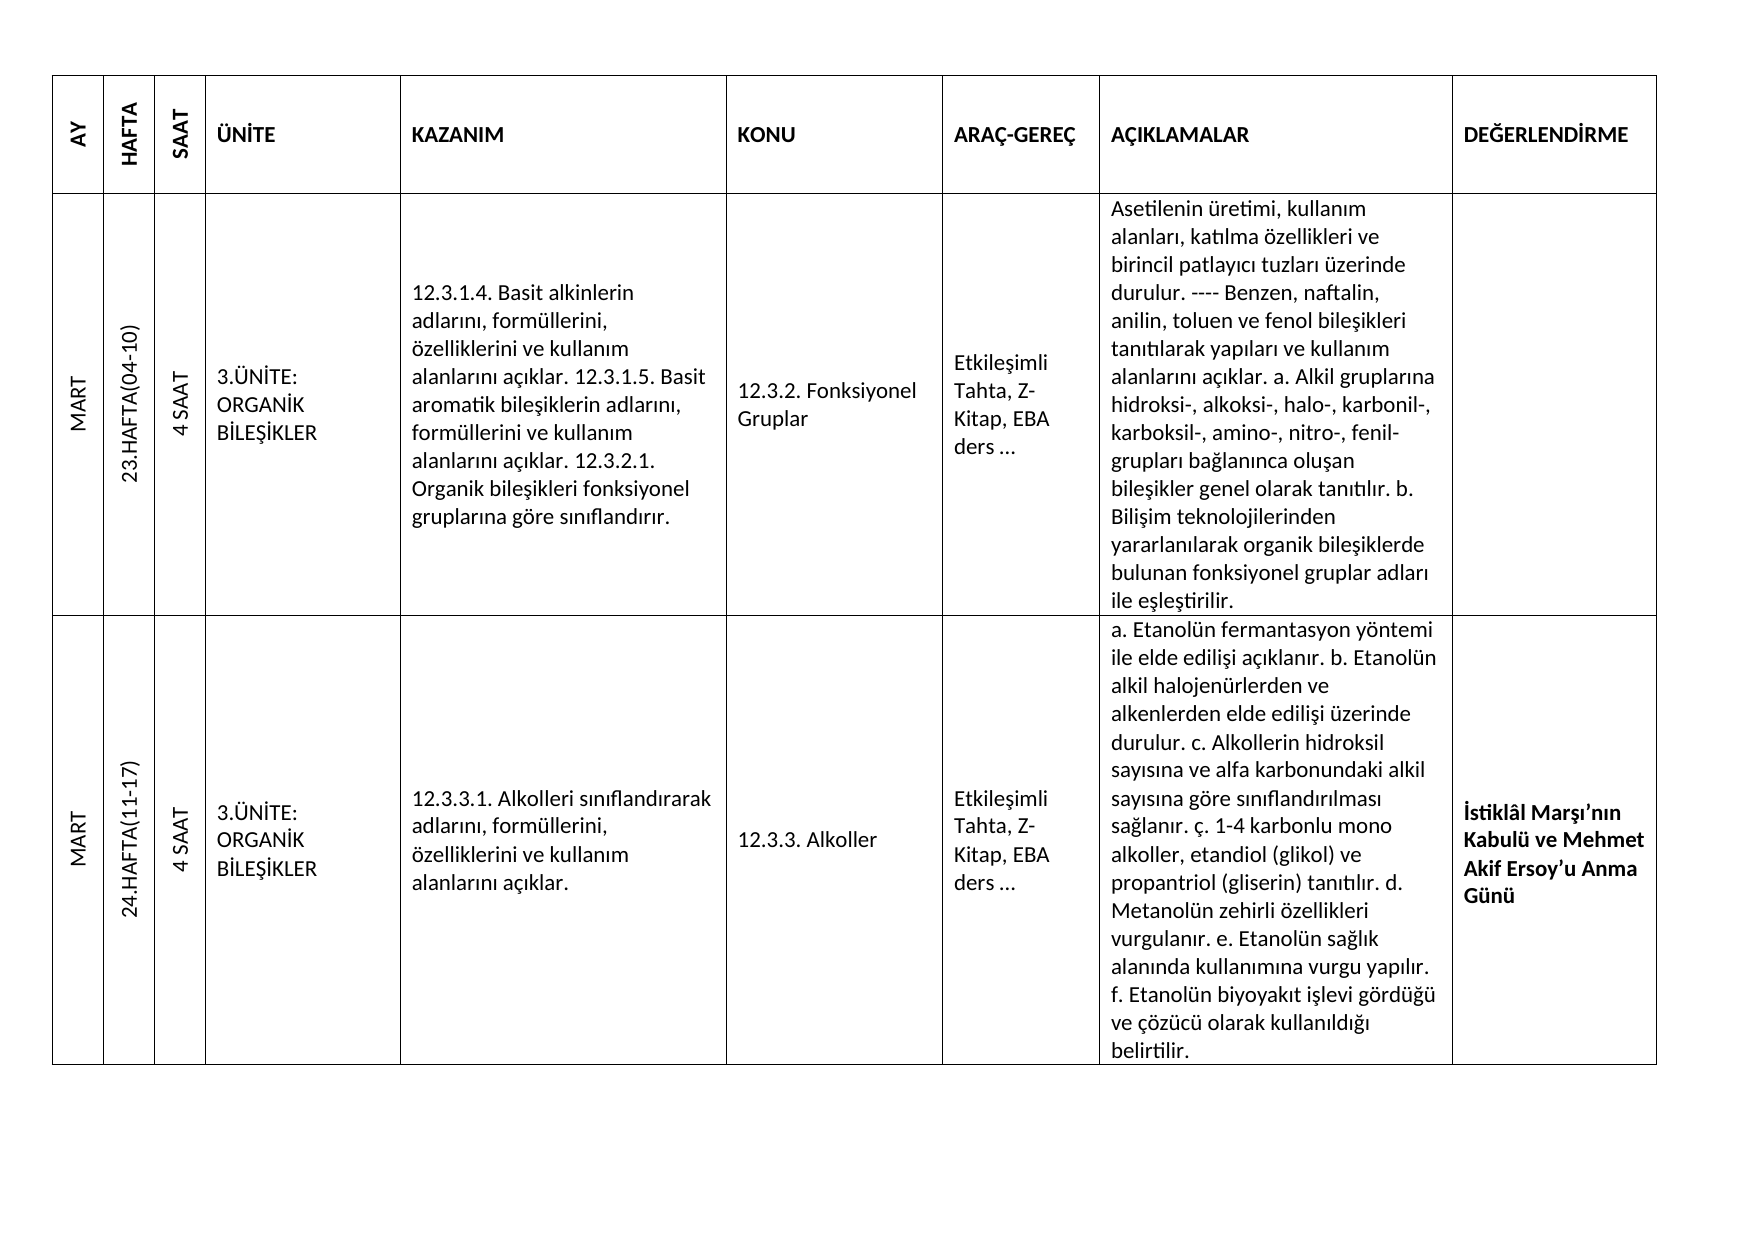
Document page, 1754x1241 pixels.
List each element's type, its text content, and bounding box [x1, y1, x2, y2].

table_header KAZANIM [401, 76, 726, 193]
table_cell 4 SAAT [155, 194, 205, 614]
table_header AÇIKLAMALAR [1100, 76, 1452, 193]
table_cell 4 SAAT [155, 616, 205, 1064]
table_cell İstiklâl Marşı’nın Kabulü ve Mehmet Akif Ersoy’u Anma Günü [1453, 616, 1656, 1064]
table_cell 12.3.3.1. Alkolleri sınıflandırarak adlarını, formüllerini, özelliklerini ve kullanım alanlarını açıklar. [401, 616, 726, 1064]
table_cell Etkileşimli Tahta, Z-Kitap, EBA ders … [943, 616, 1099, 1064]
table_cell 24.HAFTA(11-17) [104, 616, 154, 1064]
table_cell 12.3.1.4. Basit alkinlerin adlarını, formüllerini, özelliklerini ve kullanım alanlarını açıklar. 12.3.1.5. Basit aromatik bileşiklerin adlarını, formüllerini ve kullanım alanlarını açıklar. 12.3.2.1. Organik bileşikleri fonksiyonel gruplarına göre sınıflandırır. [401, 194, 726, 614]
table_header ÜNİTE [206, 76, 400, 193]
table_cell Asetilenin üretimi, kullanım alanları, katılma özellikleri ve birincil patlayıcı tuzları üzerinde durulur. ---- Benzen, naftalin, anilin, toluen ve fenol bileşikleri tanıtılarak yapıları ve kullanım alanlarını açıklar. a. Alkil gruplarına hidroksi-, alkoksi-, halo-, karbonil-, karboksil-, amino-, nitro-, fenil- grupları bağlanınca oluşan bileşikler genel olarak tanıtılır. b. Bilişim teknolojilerinden yararlanılarak organik bileşiklerde bulunan fonksiyonel gruplar adları ile eşleştirilir. [1100, 194, 1452, 614]
table_header KONU [727, 76, 942, 193]
table_cell MART [53, 194, 103, 614]
table_cell 12.3.3. Alkoller [727, 616, 942, 1064]
table_cell 23.HAFTA(04-10) [104, 194, 154, 614]
table_header HAFTA [104, 76, 154, 193]
table_cell MART [53, 616, 103, 1064]
table_header AY [53, 76, 103, 193]
table_cell 12.3.2. Fonksiyonel Gruplar [727, 194, 942, 614]
table_cell 3.ÜNİTE: ORGANİK BİLEŞİKLER [206, 194, 400, 614]
table_cell [1453, 194, 1656, 614]
table_cell a. Etanolün fermantasyon yöntemi ile elde edilişi açıklanır. b. Etanolün alkil halojenürlerden ve alkenlerden elde edilişi üzerinde durulur. c. Alkollerin hidroksil sayısına ve alfa karbonundaki alkil sayısına göre sınıflandırılması sağlanır. ç. 1-4 karbonlu mono alkoller, etandiol (glikol) ve propantriol (gliserin) tanıtılır. d. Metanolün zehirli özellikleri vurgulanır. e. Etanolün sağlık alanında kullanımına vurgu yapılır. f. Etanolün biyoyakıt işlevi gördüğü ve çözücü olarak kullanıldığı belirtilir. [1100, 616, 1452, 1064]
table_header DEĞERLENDİRME [1453, 76, 1656, 193]
table_cell Etkileşimli Tahta, Z-Kitap, EBA ders … [943, 194, 1099, 614]
table_header ARAÇ-GEREÇ [943, 76, 1099, 193]
table_cell 3.ÜNİTE: ORGANİK BİLEŞİKLER [206, 616, 400, 1064]
table_header SAAT [155, 76, 205, 193]
